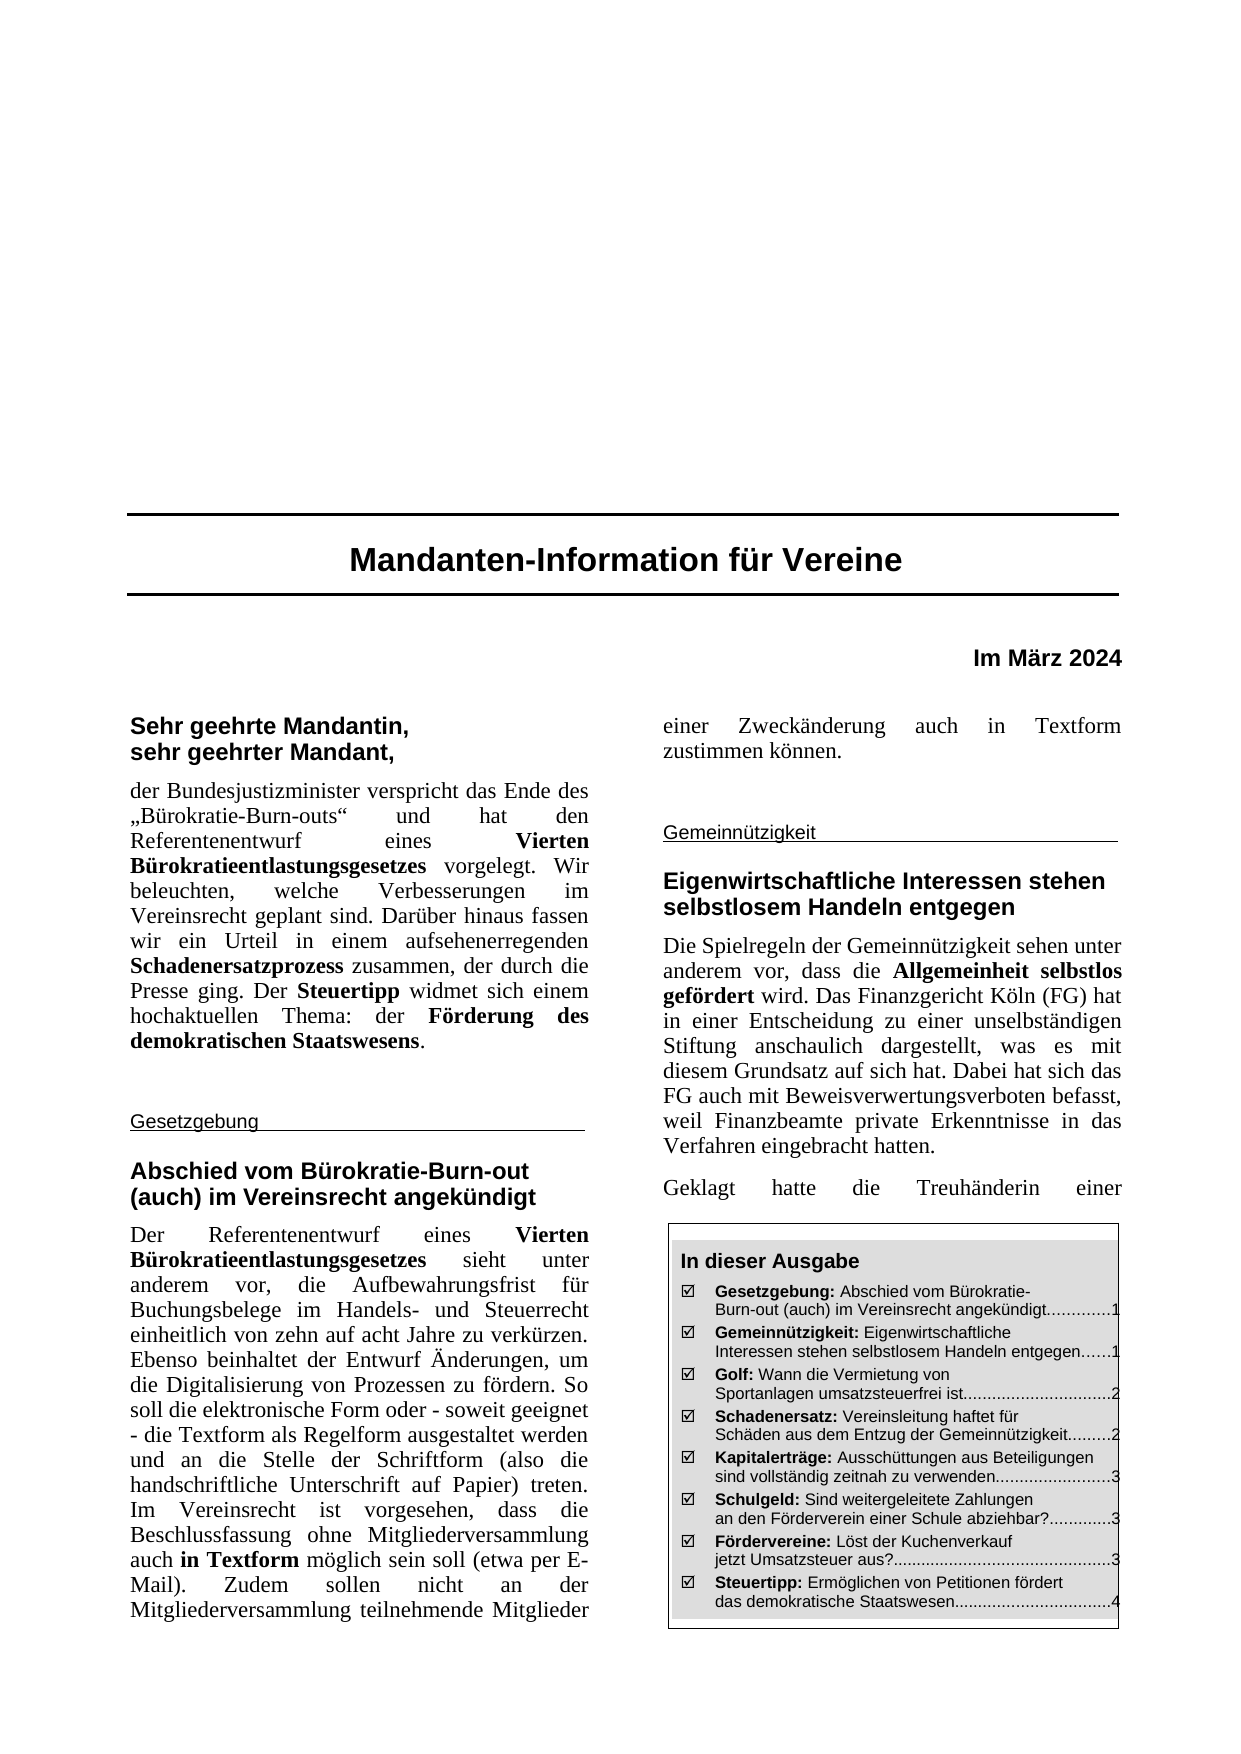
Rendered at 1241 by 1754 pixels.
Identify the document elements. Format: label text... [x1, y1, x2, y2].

subtitle Gesetzgebung [130, 1111, 589, 1133]
text Der Referentenentwurf eines Vierten Bürokratieentlastungsgesetzes sieht unter anderem vor, die Aufbewahrungsfrist für Buchungsbelege im Handels- und Steuerrecht einheitlich von zehn auf acht Jahre zu verkürzen. Ebenso beinhaltet der Entwurf Änderungen, um die Digitalisierung von Prozessen zu fördern. So soll die elektronische Form oder - soweit geeignet - die Textform als Regelform ausgestaltet werden und an die Stelle der Schriftform (also die handschriftliche Unterschrift auf Papier) treten. Im Vereinsrecht ist vorgesehen, dass die Beschlussfassung ohne Mitgliederversammlung auch in Textform möglich sein soll (etwa per E-Mail). Zudem sollen nicht an der Mitgliederversammlung teilnehmende Mitglieder einer Zweckänderung auch in Textform zustimmen können. [130, 1223, 589, 1623]
text der Bundesjustizminister verspricht das Ende des „Bürokratie-Burn-outs“ und hat den Referentenentwurf eines Vierten Bürokratieentlastungsgesetzes vorgelegt. Wir beleuchten, welche Verbesserungen im Vereinsrecht geplant sind. Darüber hinaus fassen wir ein Urteil in einem aufsehenerregenden Schadenersatzprozess zusammen, der durch die Presse ging. Der Steuertipp widmet sich einem hochaktuellen Thema: der Förderung des demokratischen Staatswesens. [130, 778, 589, 1053]
subtitle Abschied vom Bürokratie-Burn-out (auch) im Vereinsrecht angekündigt [130, 1158, 589, 1210]
text Die Spielregeln der Gemeinnützigkeit sehen unter anderem vor, dass die Allgemeinheit selbstlos gefördert wird. Das Finanzgericht Köln (FG) hat in einer Entscheidung zu einer unselbständigen Stiftung anschaulich dargestellt, was es mit diesem Grundsatz auf sich hat. Dabei hat sich das FG auch mit Beweisverwertungsverboten befasst, weil Finanzbeamte private Erkenntnisse in das Verfahren eingebracht hatten. [663, 933, 1122, 1158]
text Schadenersatz: Vereinsleitung haftet für Schäden aus dem Entzug der Gemeinnützigkeit 2 [672, 1399, 1118, 1440]
text Sehr geehrte Mandantin, sehr geehrter Mandant, [130, 713, 589, 766]
text Fördervereine: Löst der Kuchenverkauf jetzt Umsatzsteuer aus? 3 [672, 1524, 1118, 1565]
text Gesetzgebung: Abschied vom Bürokratie- Burn-out (auch) im Vereinsrecht angekündigt 1 [672, 1274, 1118, 1315]
subtitle Gemeinnützigkeit [663, 822, 1122, 844]
text In dieser Ausgabe [672, 1240, 1118, 1274]
text Golf: Wann die Vermietung von Sportanlagen umsatzsteuerfrei ist 2 [672, 1357, 1118, 1399]
text Kapitalerträge: Ausschüttungen aus Beteiligungen sind vollständig zeitnah zu verwenden 3 [672, 1440, 1118, 1482]
text Steuertipp: Ermöglichen von Petitionen fördert das demokratische Staatswesen 4 [672, 1565, 1118, 1619]
subtitle Eigenwirtschaftliche Interessen stehen selbstlosem Handeln entgegen [663, 869, 1122, 921]
text Schulgeld: Sind weitergeleitete Zahlungen an den Förderverein einer Schule abziehbar? 3 [672, 1482, 1118, 1524]
text Gemeinnützigkeit: Eigenwirtschaftliche Interessen stehen selbstlosem Handeln entgegen 1 [672, 1315, 1118, 1357]
